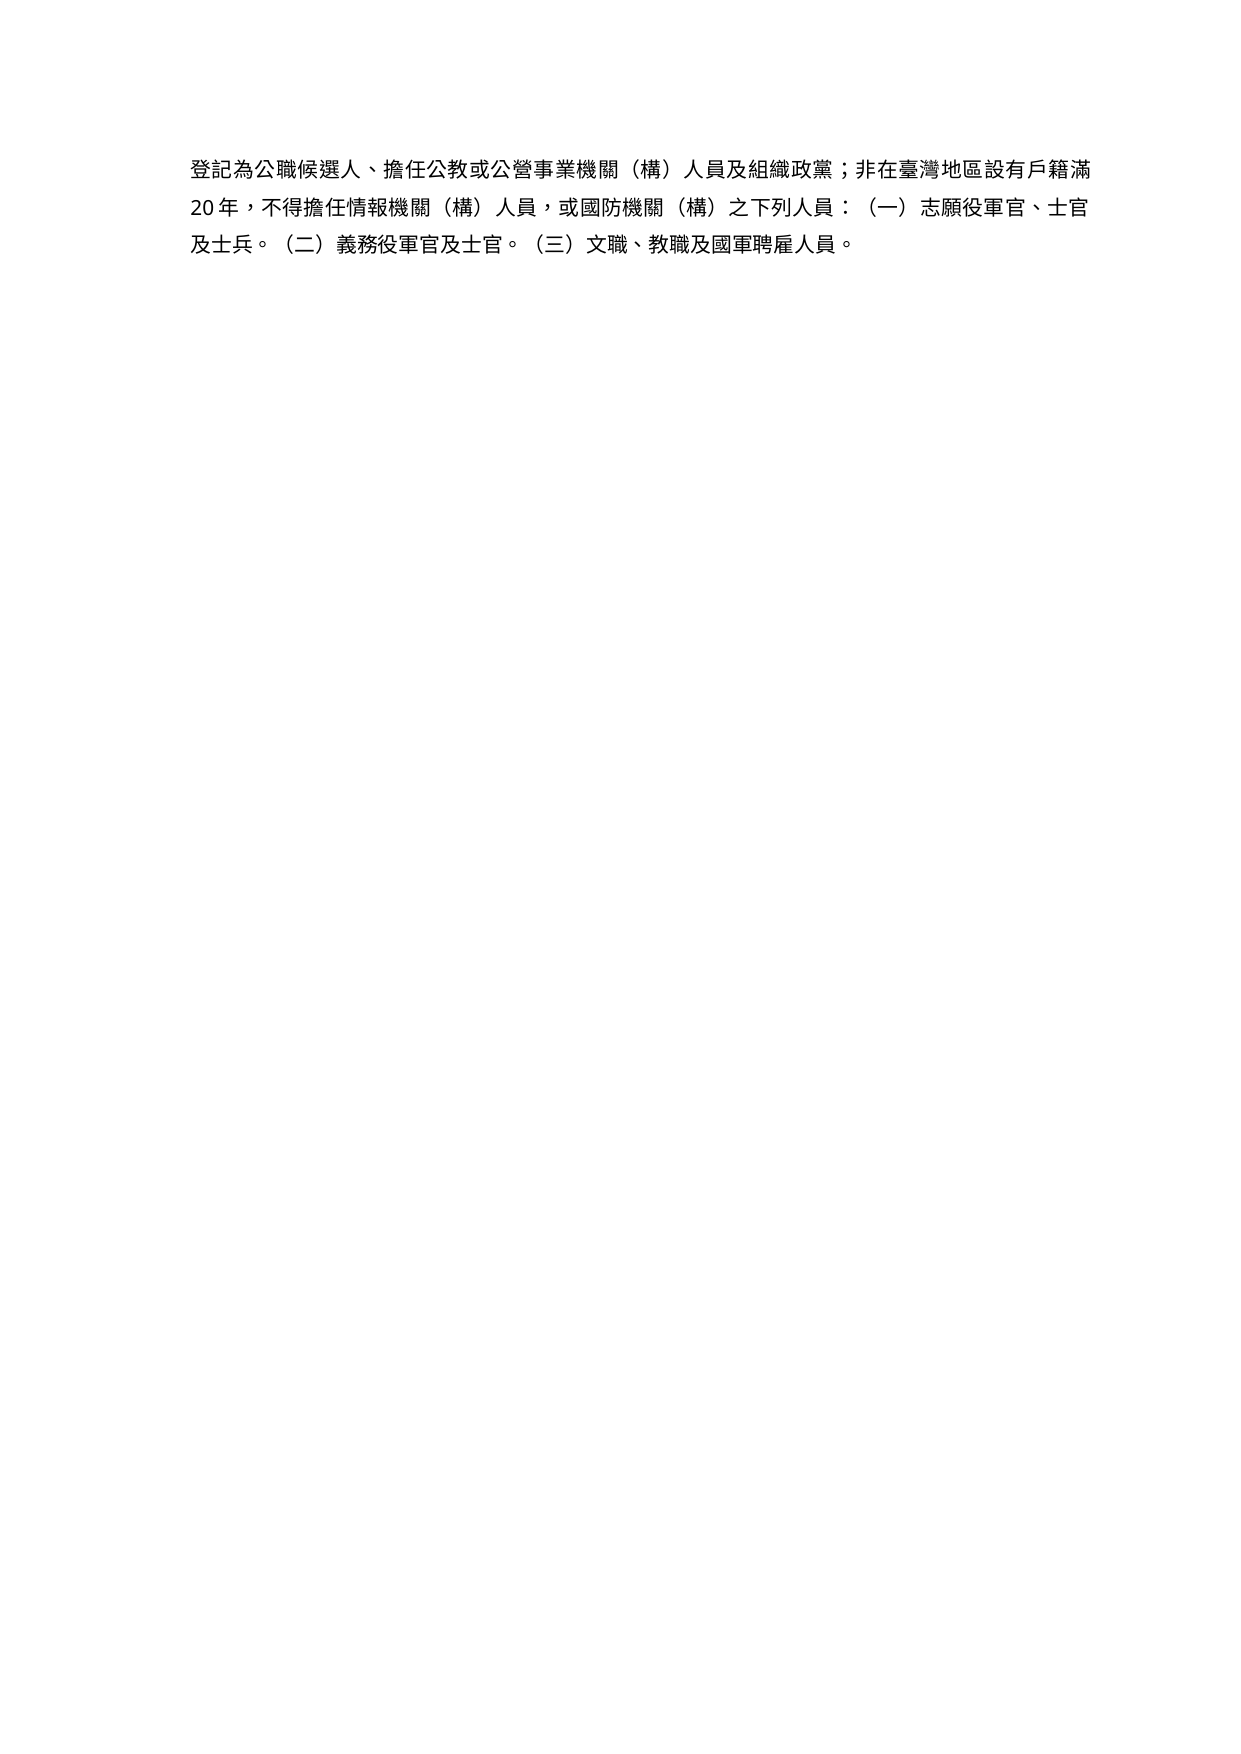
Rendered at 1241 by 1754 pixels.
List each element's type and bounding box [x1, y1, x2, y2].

text [190, 149, 1092, 262]
